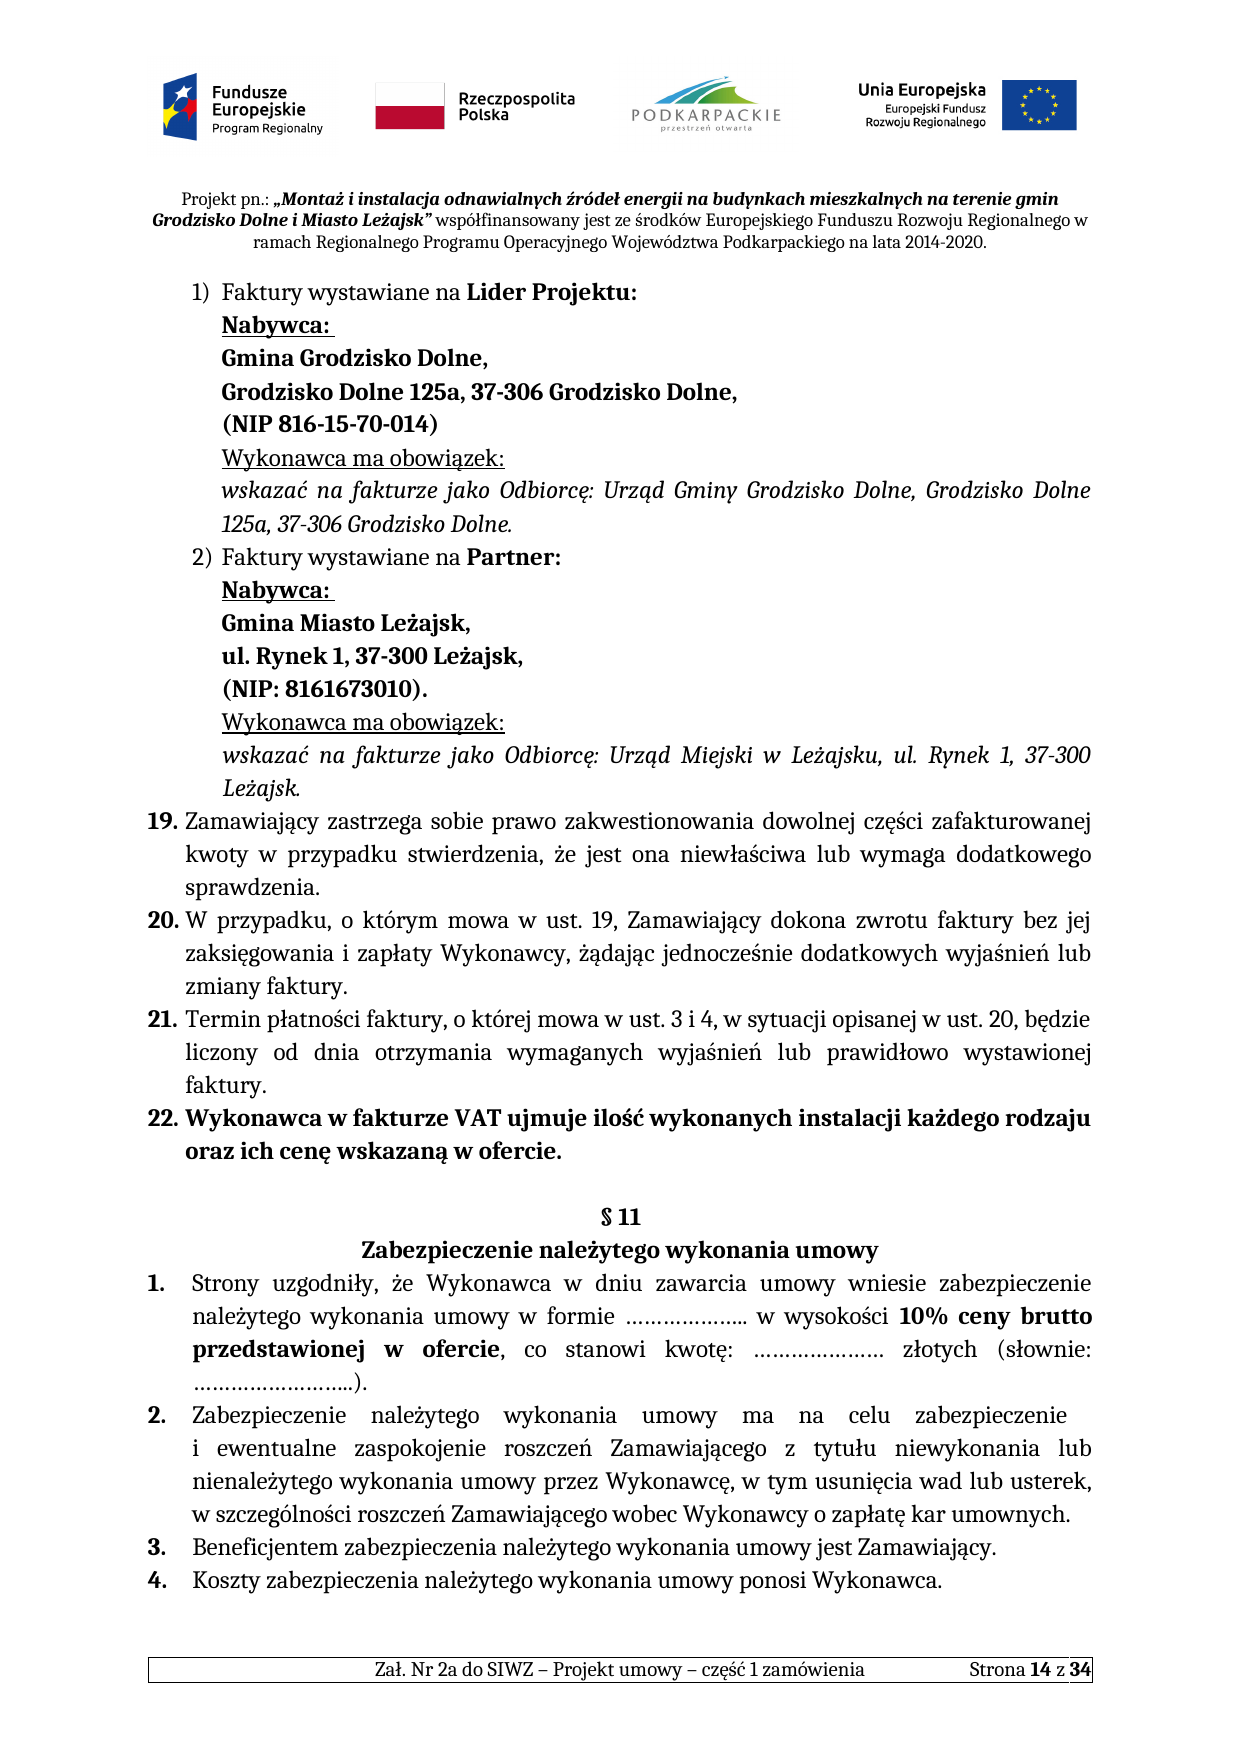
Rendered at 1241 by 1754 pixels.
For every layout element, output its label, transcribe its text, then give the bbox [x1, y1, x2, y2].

list Koszty zabezpieczenia należytego wykonania umowy ponosi Wykonawca. [148, 1566, 1093, 1595]
list Zamawiający zastrzega sobie prawo zakwestionowania dowolnej części zafakturowanej kwoty w przypadku stwierdzenia, że jest ona niewłaściwa lub wymaga dodatkowego sprawdzenia. [148, 807, 1093, 901]
text Wykonawca ma obowiązek: [192, 443, 1093, 472]
picture [147, 56, 339, 157]
list Nabywca: [221, 311, 1093, 340]
picture [360, 67, 590, 145]
list Gmina Miasto Leżajsk, [221, 608, 1093, 637]
list Gmina Grodzisko Dolne, [221, 344, 1093, 373]
list Termin płatności faktury, o której mowa w ust. 3 i 4, w sytuacji opisanej w ust. 20, będzie liczony od dnia otrzymania wymaganych wyjaśnień lub prawidłowo wystawionej faktury. [148, 1005, 1093, 1099]
list Wykonawca w fakturze VAT ujmuje ilość wykonanych instalacji każdego rodzaju oraz ich cenę wskazaną w ofercie. [148, 1104, 1093, 1166]
text Wykonawca ma obowiązek: [192, 708, 1093, 736]
picture [612, 56, 800, 152]
list ul. Rynek 1, 37-300 Leżajsk, [221, 642, 1093, 670]
list Nabywca: [221, 576, 1093, 604]
picture [842, 62, 1094, 147]
list Beneficjentem zabezpieczenia należytego wykonania umowy jest Zamawiający. [148, 1533, 1093, 1562]
list Faktury wystawiane na Lider Projektu: [192, 278, 1093, 307]
text § 11 [148, 1203, 1093, 1232]
list Grodzisko Dolne 125a, 37-306 Grodzisko Dolne, [221, 377, 1093, 406]
list wskazać na fakturze jako Odbiorcę: Urząd Miejski w Leżajsku, ul. Rynek 1, 37-300 Leżajsk. [223, 741, 1093, 802]
text Zabezpieczenie należytego wykonania umowy [148, 1236, 1093, 1265]
list Zabezpieczenie należytego wykonania umowy ma na celu zabezpieczenie i ewentualne zaspokojenie roszczeń Zamawiającego z tytułu niewykonania lub nienależytego wykonania umowy przez Wykonawcę, w tym usunięcia wad lub usterek, w szczególności roszczeń Zamawiającego wobec Wykonawcy o zapłatę kar umownych. [148, 1401, 1093, 1529]
list (NIP: 8161673010). [221, 674, 1093, 703]
list W przypadku, o którym mowa w ust. 19, Zamawiający dokona zwrotu faktury bez jej zaksięgowania i zapłaty Wykonawcy, żądając jednocześnie dodatkowych wyjaśnień lub zmiany faktury. [148, 906, 1093, 1001]
list (NIP 816-15-70-014) [221, 410, 1093, 439]
list Strony uzgodniły, że Wykonawca w dniu zawarcia umowy wniesie zabezpieczenie należytego wykonania umowy w formie ……………….. w wysokości 10% ceny brutto przedstawionej w ofercie, co stanowi kwotę: ………………… złotych (słownie: ……………………..). [148, 1269, 1093, 1397]
text wskazać na fakturze jako Odbiorcę: Urząd Gminy Grodzisko Dolne, Grodzisko Dolne 125a, 37-306 Grodzisko Dolne. [221, 476, 1093, 538]
list Faktury wystawiane na Partner: [192, 542, 1093, 571]
